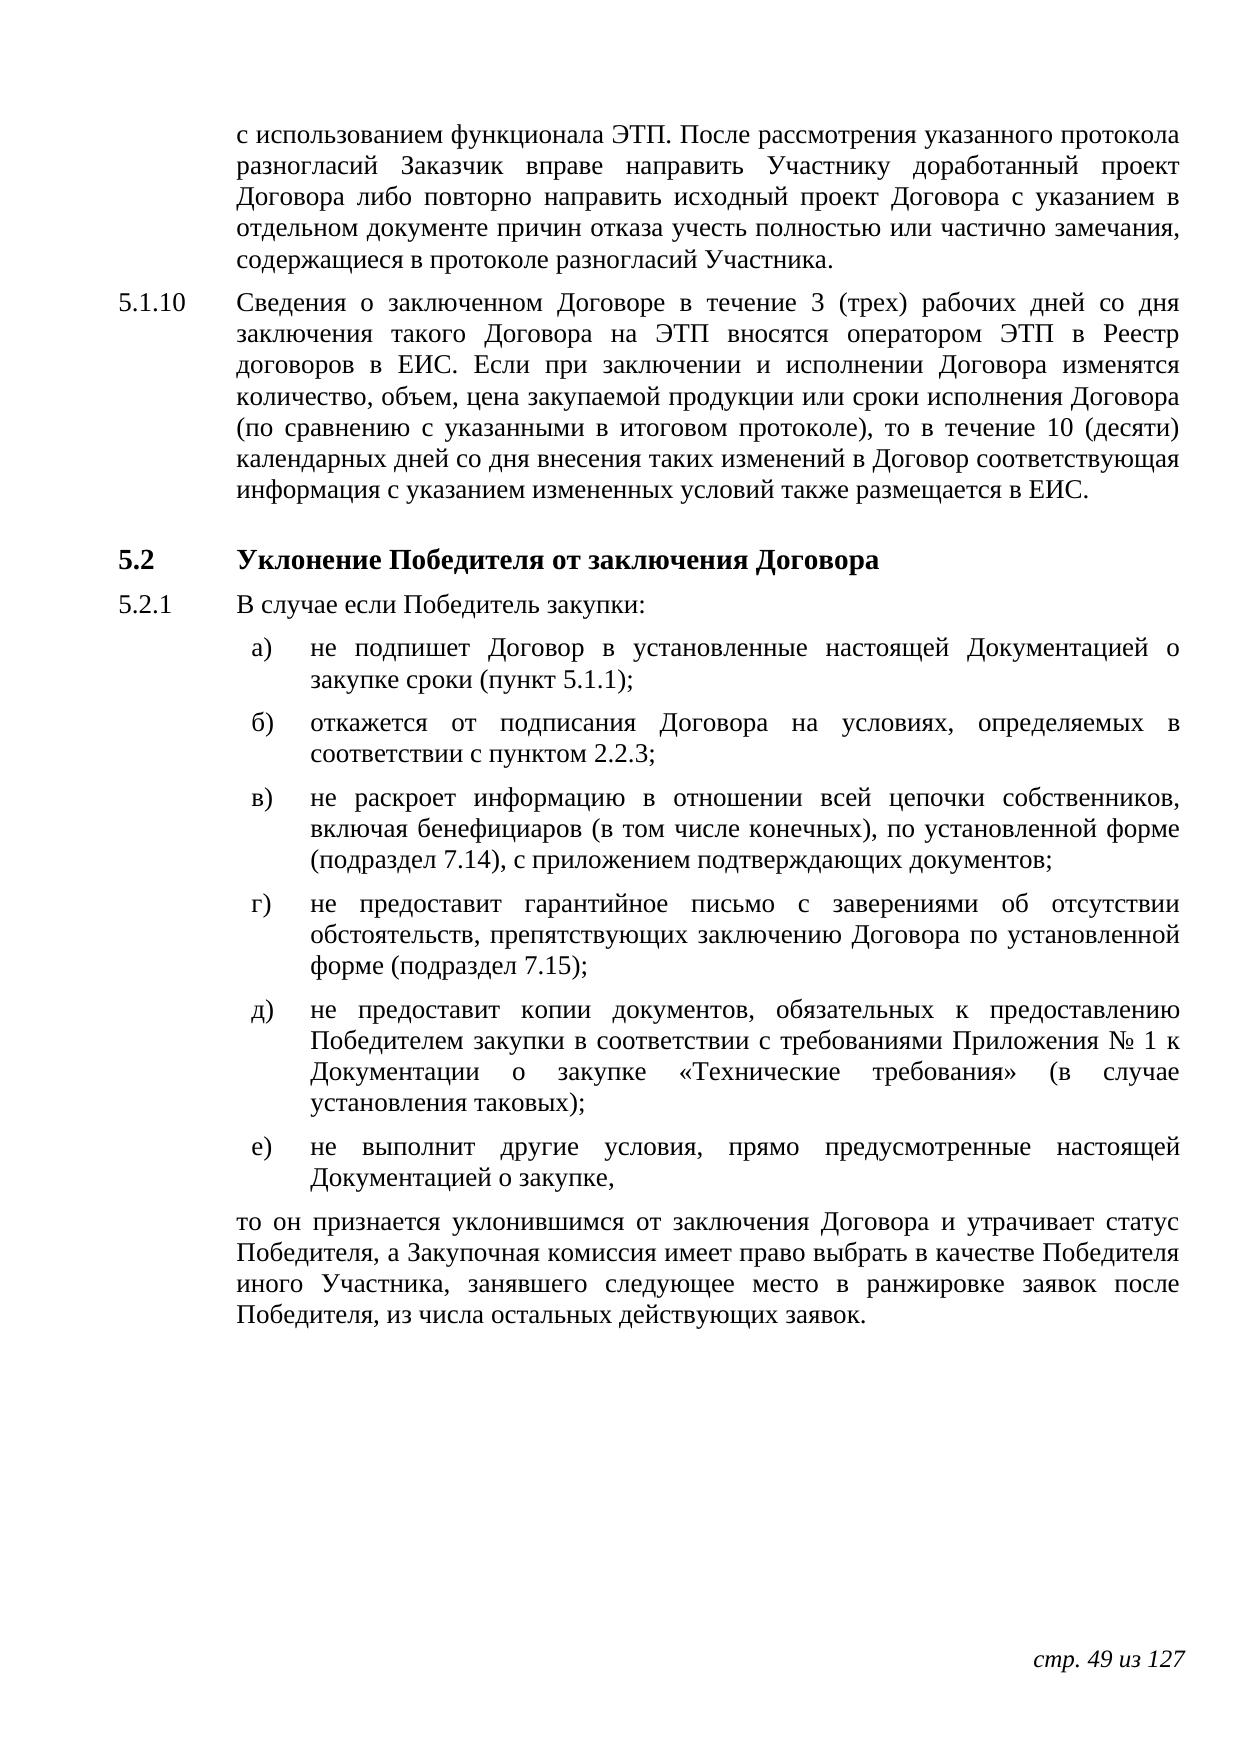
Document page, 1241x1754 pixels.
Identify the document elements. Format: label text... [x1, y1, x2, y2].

text откажется от подписания Договора на условиях, определяемых в соответствии с пунктом 2.2.3; [251, 706, 1181, 769]
text не раскроет информацию в отношении всей цепочки собственников, включая бенефициаров (в том числе конечных), по установленной форме (подраздел 7.14), с приложением подтверждающих документов; [251, 781, 1181, 874]
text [118, 118, 1181, 274]
text не предоставит копии документов, обязательных к предоставлению Победителем закупки в соответствии с требованиями Приложения № 1 к Документации о закупке «Технические требования» (в случае установления таковых); [251, 993, 1181, 1118]
text Сведения о заключенном Договоре в течение 3 (трех) рабочих дней со дня заключения такого Договора на ЭТП вносятся оператором ЭТП в Реестр договоров в ЕИС. Если при заключении и исполнении Договора изменятся количество, объем, цена закупаемой продукции или сроки исполнения Договора (по сравнению с указанными в итоговом протоколе), то в течение 10 (десяти) календарных дней со дня внесения таких изменений в Договор соответствующая информация с указанием измененных условий также размещается в ЕИС. [118, 286, 1181, 504]
text В случае если Победитель закупки: [118, 588, 1181, 619]
text не подпишет Договор в установленные настоящей Документацией о закупке сроки (пункт 5.1.1); [251, 632, 1181, 694]
text не выполнит другие условия, прямо предусмотренные настоящей Документацией о закупке, [251, 1130, 1181, 1192]
text не предоставит гарантийное письмо с заверениями об отсутствии обстоятельств, препятствующих заключению Договора по установленной форме (подраздел 7.15); [251, 887, 1181, 981]
text то он признается уклонившимся от заключения Договора и утрачивает статус Победителя, а Закупочная комиссия имеет право выбрать в качестве Победителя иного Участника, занявшего следующее место в ранжировке заявок после Победителя, из числа остальных действующих заявок. [236, 1205, 1181, 1329]
subtitle Уклонение Победителя от заключения Договора [118, 542, 1181, 575]
